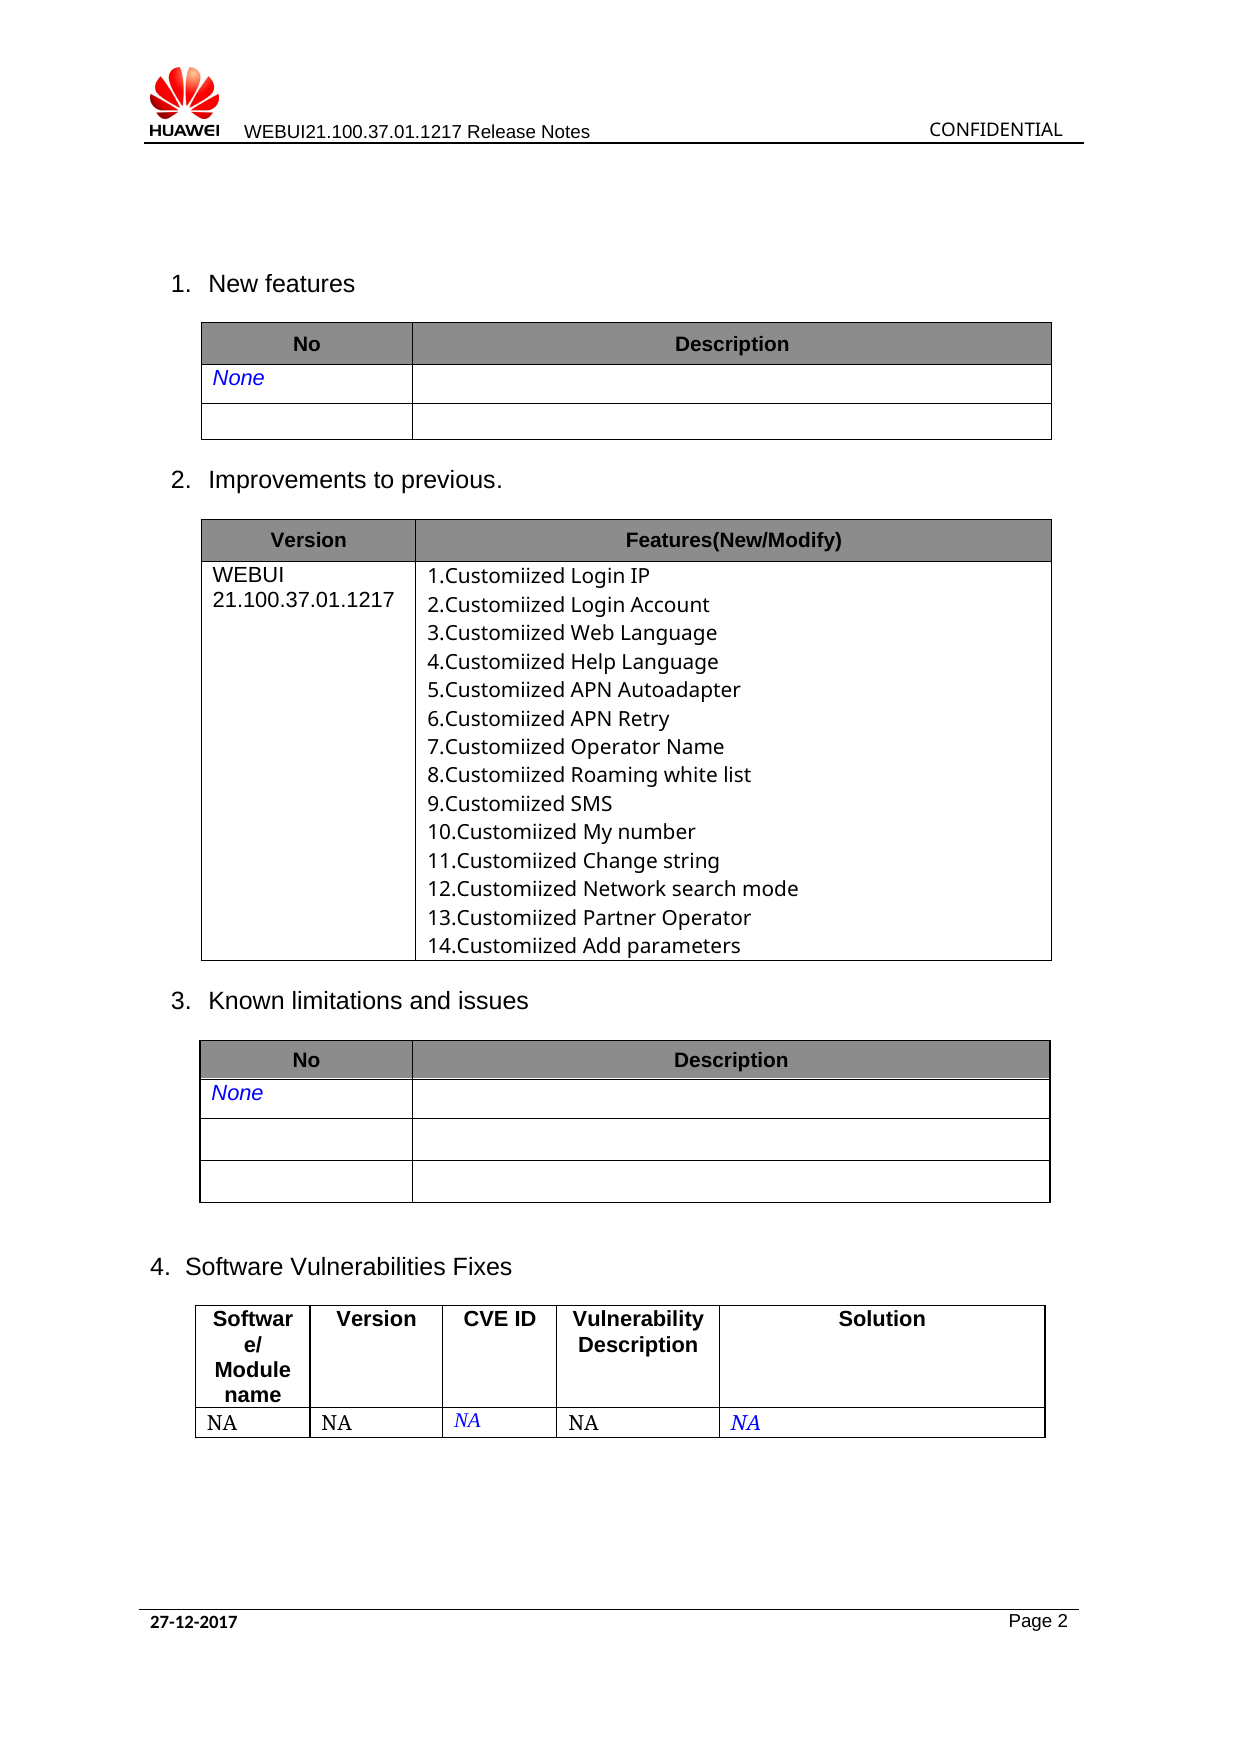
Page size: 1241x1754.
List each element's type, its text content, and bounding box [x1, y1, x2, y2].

table_cell NA [311, 1408, 442, 1437]
subtitle New features [171, 268, 1090, 297]
picture [150, 67, 219, 136]
table_header No [201, 1041, 412, 1078]
table_header Version [202, 520, 415, 561]
table_cell NA [720, 1408, 1044, 1437]
table_cell [202, 404, 412, 439]
table_header Software/Module name [196, 1306, 309, 1407]
table_header Description [413, 1041, 1049, 1078]
table_cell [413, 1161, 1049, 1202]
table_header Description [413, 323, 1051, 364]
table_header CVE ID [443, 1306, 556, 1407]
table_cell [413, 365, 1051, 403]
table_cell [413, 1080, 1049, 1118]
table_cell NA [196, 1408, 309, 1437]
table_cell WEBUI 21.100.37.01.1217 [202, 562, 415, 960]
table_cell 1.Customiized Login IP 2.Customiized Login Account 3.Customiized Web Language 4.Customiized Help Language 5.Customiized APN Autoadapter 6.Customiized APN Retry 7.Customiized Operator Name 8.Customiized Roaming white list 9.Customiized SMS 10.Customiized My number 11.Customiized Change string 12.Customiized Network search mode 13.Customiized Partner Operator 14.Customiized Add parameters [416, 562, 1051, 960]
table_cell NA [557, 1408, 719, 1437]
table_header Version [311, 1306, 442, 1407]
subtitle Improvements to previous. [171, 465, 1090, 494]
subtitle Known limitations and issues [171, 986, 1090, 1014]
table_cell [413, 404, 1051, 439]
table_cell None [202, 365, 412, 403]
subtitle 4. Software Vulnerabilities Fixes [150, 1252, 1090, 1280]
table_header Vulnerability Description [557, 1306, 719, 1407]
table_cell [413, 1119, 1049, 1160]
table_cell [201, 1119, 412, 1160]
table_header Solution [720, 1306, 1044, 1407]
table_cell NA [443, 1408, 556, 1437]
table_header No [202, 323, 412, 364]
table_cell [201, 1161, 412, 1202]
table_header Features(New/Modify) [416, 520, 1051, 561]
table_cell None [201, 1080, 412, 1118]
